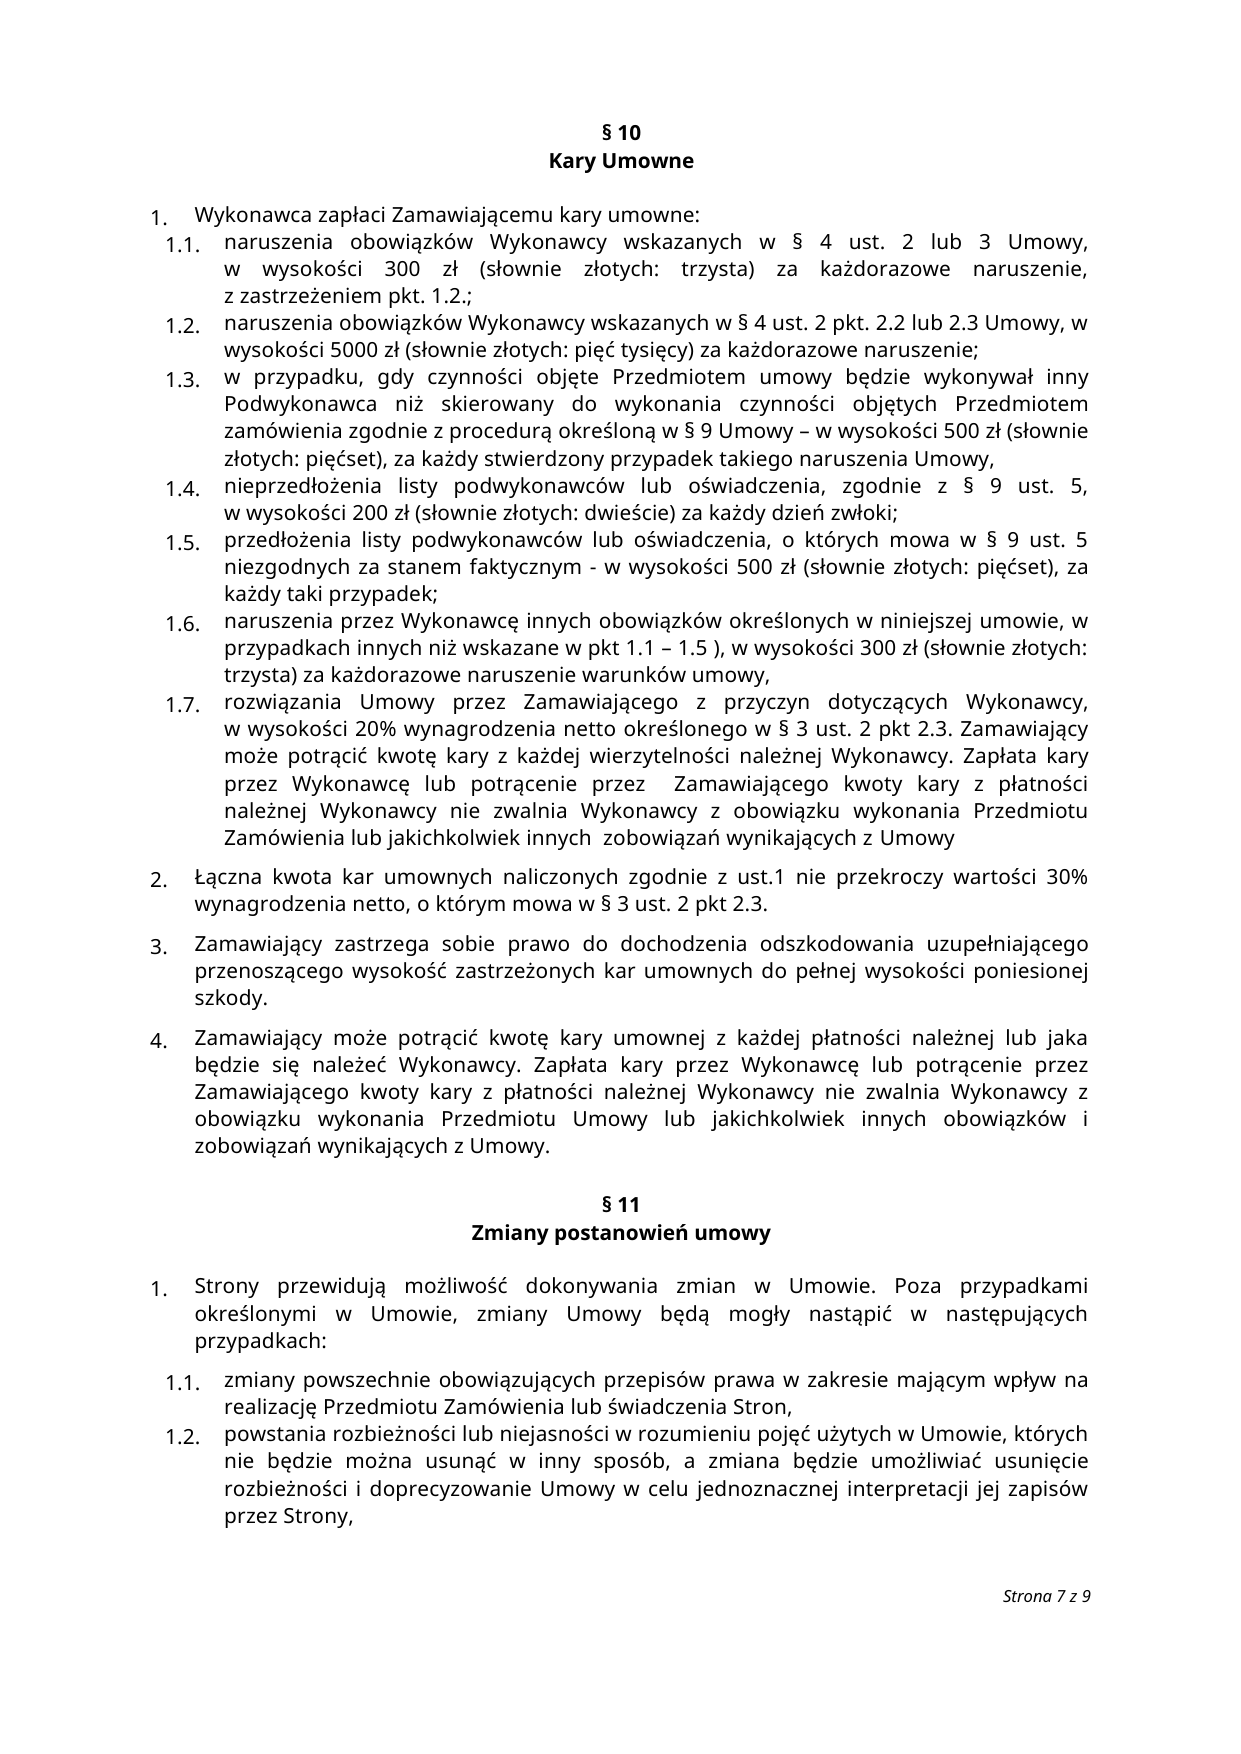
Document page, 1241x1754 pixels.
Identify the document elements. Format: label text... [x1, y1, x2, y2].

text § 10 [150, 118, 1092, 147]
list Strony przewidują możliwość dokonywania zmian w Umowie. Poza przypadkami określonymi w Umowie, zmiany Umowy będą mogły nastąpić w następujących przypadkach: [150, 1275, 1090, 1356]
list nieprzedłożenia listy podwykonawców lub oświadczenia, zgodnie z § 9 ust. 5, w wysokości 200 zł (słownie złotych: dwieście) za każdy dzień zwłoki; [165, 474, 1090, 528]
list Wykonawca zapłaci Zamawiającemu kary umowne: [150, 203, 1090, 231]
text Kary Umowne [150, 147, 1092, 175]
list naruszenia przez Wykonawcę innych obowiązków określonych w niniejszej umowie, w przypadkach innych niż wskazane w pkt 1.1 – 1.5 ), w wysokości 300 zł (słownie złotych: trzysta) za każdorazowe naruszenie warunków umowy, [165, 610, 1090, 691]
list powstania rozbieżności lub niejasności w rozumieniu pojęć użytych w Umowie, których nie będzie można usunąć w inny sposób, a zmiana będzie umożliwiać usunięcie rozbieżności i doprecyzowanie Umowy w celu jednoznacznej interpretacji jej zapisów przez Strony, [165, 1423, 1090, 1531]
list rozwiązania Umowy przez Zamawiającego z przyczyn dotyczących Wykonawcy, w wysokości 20% wynagrodzenia netto określonego w § 3 ust. 2 pkt 2.3. Zamawiający może potrącić kwotę kary z każdej wierzytelności należnej Wykonawcy. Zapłata kary przez Wykonawcę lub potrącenie przez Zamawiającego kwoty kary z płatności należnej Wykonawcy nie zwalnia Wykonawcy z obowiązku wykonania Przedmiotu Zamówienia lub jakichkolwiek innych zobowiązań wynikających z Umowy [165, 691, 1090, 853]
text § 11 [150, 1190, 1092, 1218]
list zmiany powszechnie obowiązujących przepisów prawa w zakresie mającym wpływ na realizację Przedmiotu Zamówienia lub świadczenia Stron, [165, 1369, 1090, 1423]
list naruszenia obowiązków Wykonawcy wskazanych w § 4 ust. 2 lub 3 Umowy, w wysokości 300 zł (słownie złotych: trzysta) za każdorazowe naruszenie, z zastrzeżeniem pkt. 1.2.; [165, 231, 1090, 312]
list Łączna kwota kar umownych naliczonych zgodnie z ust.1 nie przekroczy wartości 30% wynagrodzenia netto, o którym mowa w § 3 ust. 2 pkt 2.3. [150, 866, 1090, 920]
text Zmiany postanowień umowy [150, 1218, 1092, 1247]
list naruszenia obowiązków Wykonawcy wskazanych w § 4 ust. 2 pkt. 2.2 lub 2.3 Umowy, w wysokości 5000 zł (słownie złotych: pięć tysięcy) za każdorazowe naruszenie; [165, 312, 1090, 366]
list Zamawiający zastrzega sobie prawo do dochodzenia odszkodowania uzupełniającego przenoszącego wysokość zastrzeżonych kar umownych do pełnej wysokości poniesionej szkody. [150, 933, 1090, 1014]
list w przypadku, gdy czynności objęte Przedmiotem umowy będzie wykonywał inny Podwykonawca niż skierowany do wykonania czynności objętych Przedmiotem zamówienia zgodnie z procedurą określoną w § 9 Umowy – w wysokości 500 zł (słownie złotych: pięćset), za każdy stwierdzony przypadek takiego naruszenia Umowy, [165, 366, 1090, 474]
list Zamawiający może potrącić kwotę kary umownej z każdej płatności należnej lub jaka będzie się należeć Wykonawcy. Zapłata kary przez Wykonawcę lub potrącenie przez Zamawiającego kwoty kary z płatności należnej Wykonawcy nie zwalnia Wykonawcy z obowiązku wykonania Przedmiotu Umowy lub jakichkolwiek innych obowiązków i zobowiązań wynikających z Umowy. [150, 1026, 1090, 1162]
list przedłożenia listy podwykonawców lub oświadczenia, o których mowa w § 9 ust. 5 niezgodnych za stanem faktycznym - w wysokości 500 zł (słownie złotych: pięćset), za każdy taki przypadek; [165, 528, 1090, 610]
